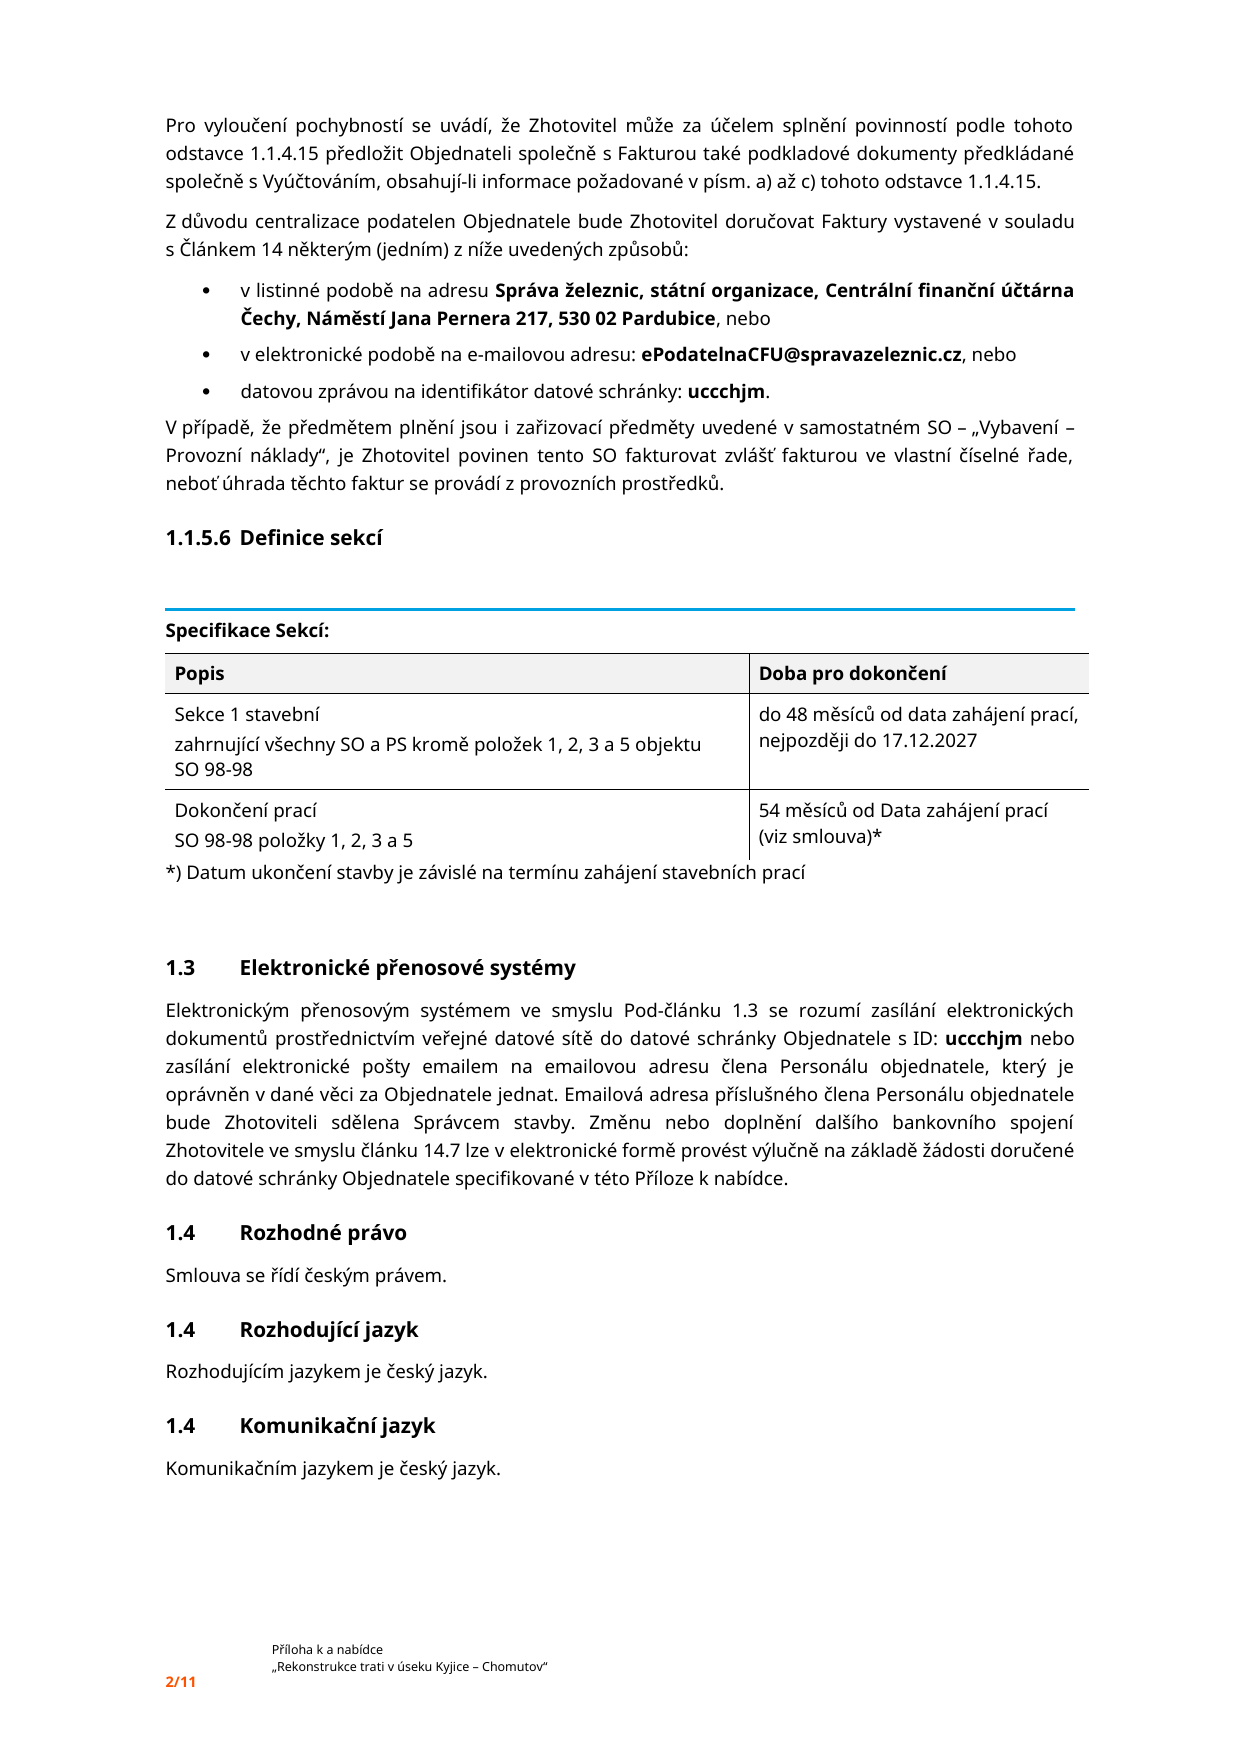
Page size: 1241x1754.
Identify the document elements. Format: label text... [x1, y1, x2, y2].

text v listinné podobě na adresu Správa železnic, státní organizace, Centrální finanční účtárna Čechy, Náměstí Jana Pernera 217, 530 02 Pardubice, nebo [203, 277, 1075, 331]
text 1.4 Komunikační jazyk [165, 1412, 1075, 1440]
list V případě, že předmětem plnění jsou i zařizovací předměty uvedené v samostatném SO – „Vybavení – Provozní náklady“, je Zhotovitel povinen tento SO fakturovat zvlášť fakturou ve vlastní číselné řade, neboť úhrada těchto faktur se provádí z provozních prostředků. [165, 414, 1075, 496]
text Smlouva se řídí českým právem. [165, 1262, 1075, 1287]
text Pro vyloučení pochybností se uvádí, že Zhotovitel může za účelem splnění povinností podle tohoto odstavce 1.1.4.15 předložit Objednateli společně s Fakturou také podkladové dokumenty předkládané společně s Vyúčtováním, obsahují-li informace požadované v písm. a) až c) tohoto odstavce 1.1.4.15. [165, 112, 1075, 194]
table_header Popis [165, 654, 749, 693]
text v elektronické podobě na e-mailovou adresu: ePodatelnaCFU@spravazeleznic.cz, nebo [203, 342, 1075, 367]
text Komunikačním jazykem je český jazyk. [165, 1455, 1075, 1481]
table_cell 54 měsíců od Data zahájení prací (viz smlouva)* [750, 790, 1089, 860]
table_cell Dokončení prací SO 98-98 položky 1, 2, 3 a 5 [165, 790, 749, 860]
text 1.4 Rozhodné právo [165, 1218, 1075, 1247]
table_cell Sekce 1 stavební zahrnující všechny SO a PS kromě položek 1, 2, 3 a 5 objektu SO 98-98 [165, 694, 749, 789]
text 1.4 Rozhodující jazyk [165, 1315, 1075, 1343]
text Specifikace Sekcí: [165, 611, 1075, 643]
text 1.1.5.6 Definice sekcí [165, 523, 1075, 552]
text Rozhodujícím jazykem je český jazyk. [165, 1359, 1075, 1384]
text 1.3 Elektronické přenosové systémy [165, 953, 1075, 982]
text datovou zprávou na identifikátor datové schránky: uccchjm. [203, 378, 1075, 403]
text *) Datum ukončení stavby je závislé na termínu zahájení stavebních prací [165, 860, 1075, 885]
table_header Doba pro dokončení [750, 654, 1089, 693]
text Z důvodu centralizace podatelen Objednatele bude Zhotovitel doručovat Faktury vystavené v souladu s Článkem 14 některým (jedním) z níže uvedených způsobů: [165, 209, 1075, 262]
text Elektronickým přenosovým systémem ve smyslu Pod-článku 1.3 se rozumí zasílání elektronických dokumentů prostřednictvím veřejné datové sítě do datové schránky Objednatele s ID: uccchjm nebo zasílání elektronické pošty emailem na emailovou adresu člena Personálu objednatele, který je oprávněn v dané věci za Objednatele jednat. Emailová adresa příslušného člena Personálu objednatele bude Zhotoviteli sdělena Správcem stavby. Změnu nebo doplnění dalšího bankovního spojení Zhotovitele ve smyslu článku 14.7 lze v elektronické formě provést výlučně na základě žádosti doručené do datové schránky Objednatele specifikované v této Příloze k nabídce. [165, 997, 1075, 1191]
table_cell do 48 měsíců od data zahájení prací, nejpozději do 17.12.2027 [750, 694, 1089, 789]
